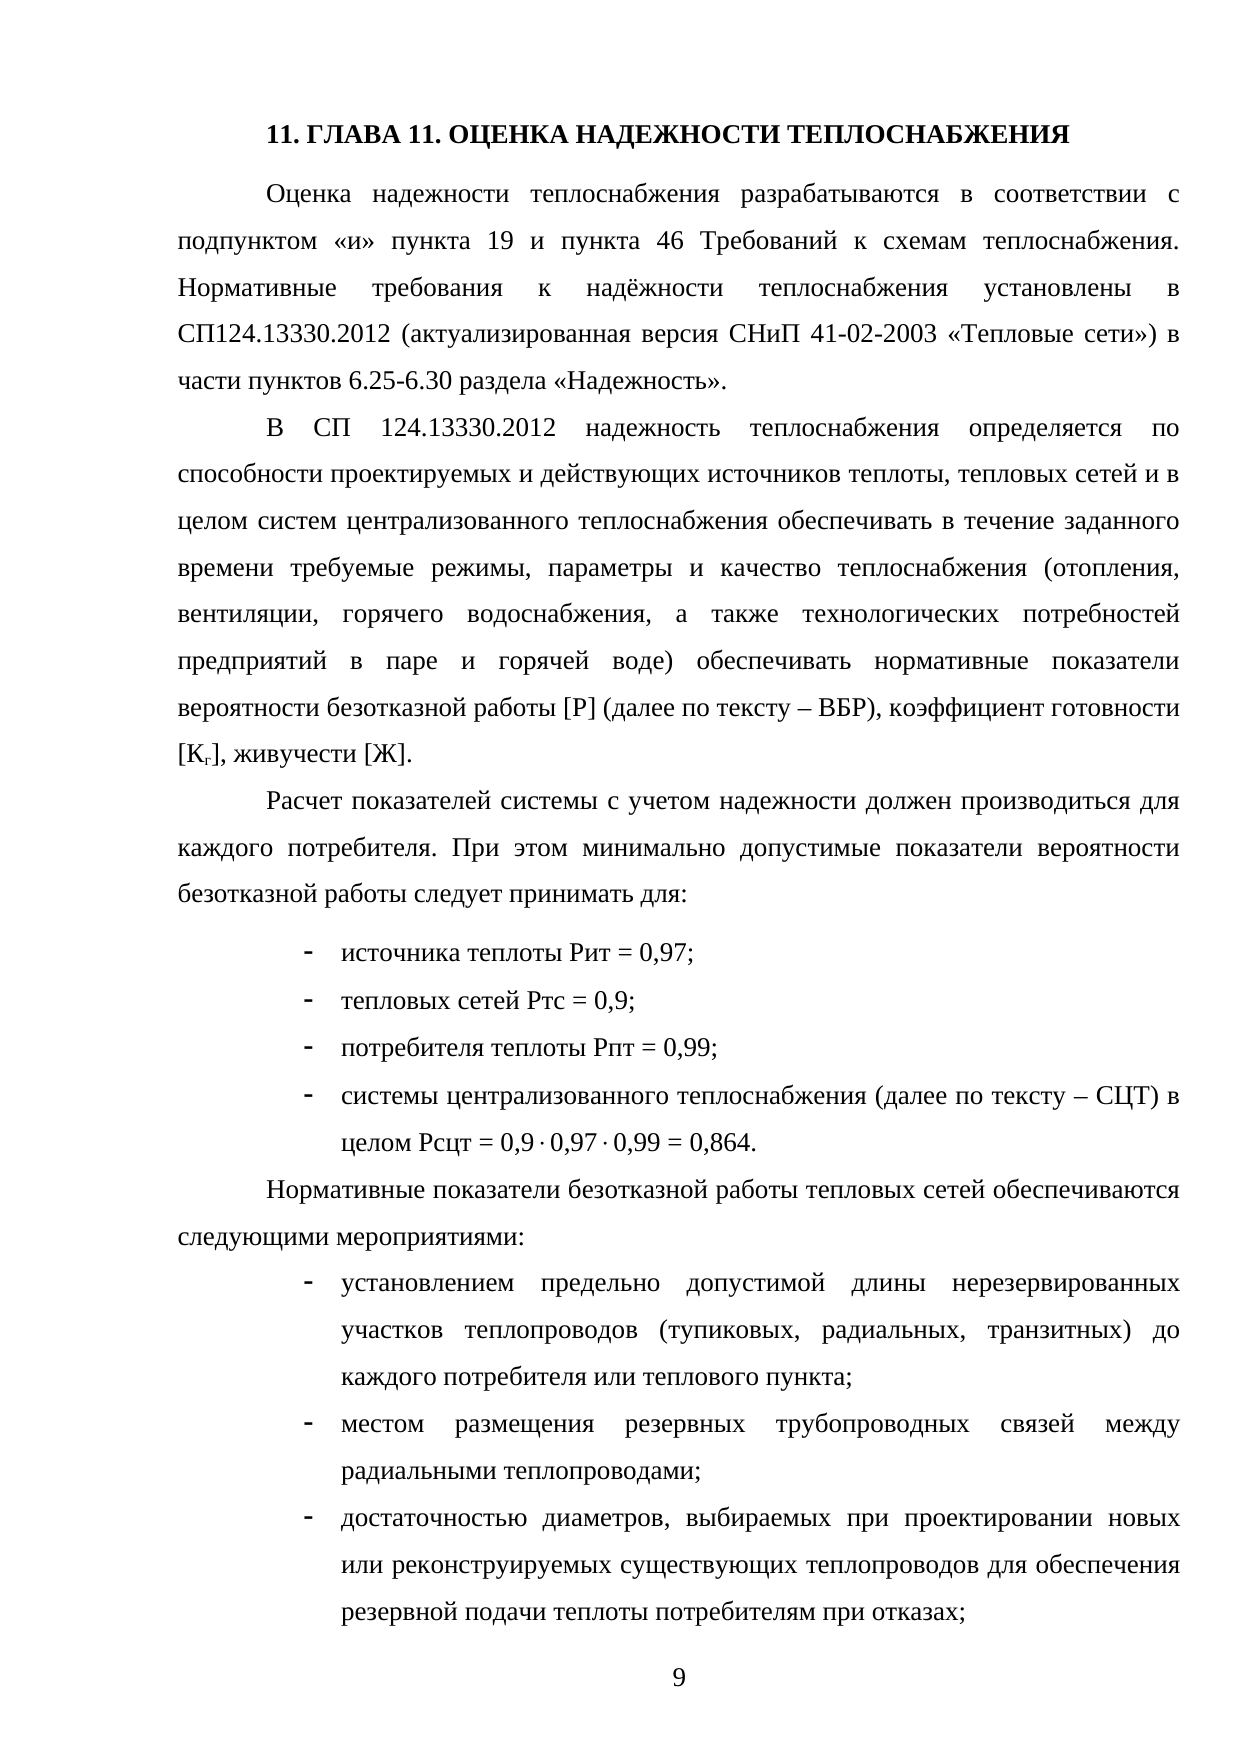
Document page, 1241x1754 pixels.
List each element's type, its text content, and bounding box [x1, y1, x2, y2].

list системы централизованного теплоснабжения (далее по тексту – СЦТ) в целом Рсцт = 0,90,970,99 = 0,864. [303, 1079, 1181, 1157]
text Нормативные показатели безотказной работы тепловых сетей обеспечиваются следующими мероприятиями: [177, 1173, 1181, 1251]
list тепловых сетей Ртс = 0,9; [303, 984, 1181, 1016]
list установлением предельно допустимой длины нерезервированных участков теплопроводов (тупиковых, радиальных, транзитных) до каждого потребителя или теплового пункта; [303, 1266, 1181, 1391]
text Оценка надежности теплоснабжения разрабатываются в соответствии с подпунктом «и» пункта 19 и пункта 46 Требований к схемам теплоснабжения. Нормативные требования к надёжности теплоснабжения установлены в СП124.13330.2012 (актуализированная версия СНиП 41-02-2003 «Тепловые сети») в части пунктов 6.25-6.30 раздела «Надежность». [177, 177, 1181, 395]
list источника теплоты Рит = 0,97; [303, 936, 1181, 968]
list достаточностью диаметров, выбираемых при проектировании новых или реконструируемых существующих теплопроводов для обеспечения резервной подачи теплоты потребителям при отказах; [303, 1501, 1181, 1626]
list потребителя теплоты Рпт = 0,99; [303, 1031, 1181, 1063]
list местом размещения резервных трубопроводных связей между радиальными теплопроводами; [303, 1407, 1181, 1485]
text В СП 124.13330.2012 надежность теплоснабжения определяется по способности проектируемых и действующих источников теплоты, тепловых сетей и в целом систем централизованного теплоснабжения обеспечивать в течение заданного времени требуемые режимы, параметры и качество теплоснабжения (отопления, вентиляции, горячего водоснабжения, а также технологических потребностей предприятий в паре и горячей воде) обеспечивать нормативные показатели вероятности безотказной работы [Р] (далее по тексту – ВБР), коэффициент готовности [Кг], живучести [Ж]. [177, 411, 1181, 768]
text Расчет показателей системы с учетом надежности должен производиться для каждого потребителя. При этом минимально допустимые показатели вероятности безотказной работы следует принимать для: [177, 784, 1181, 908]
subtitle ГЛАВА 11. ОЦЕНКА НАДЕЖНОСТИ ТЕПЛОСНАБЖЕНИЯ [177, 118, 1181, 149]
